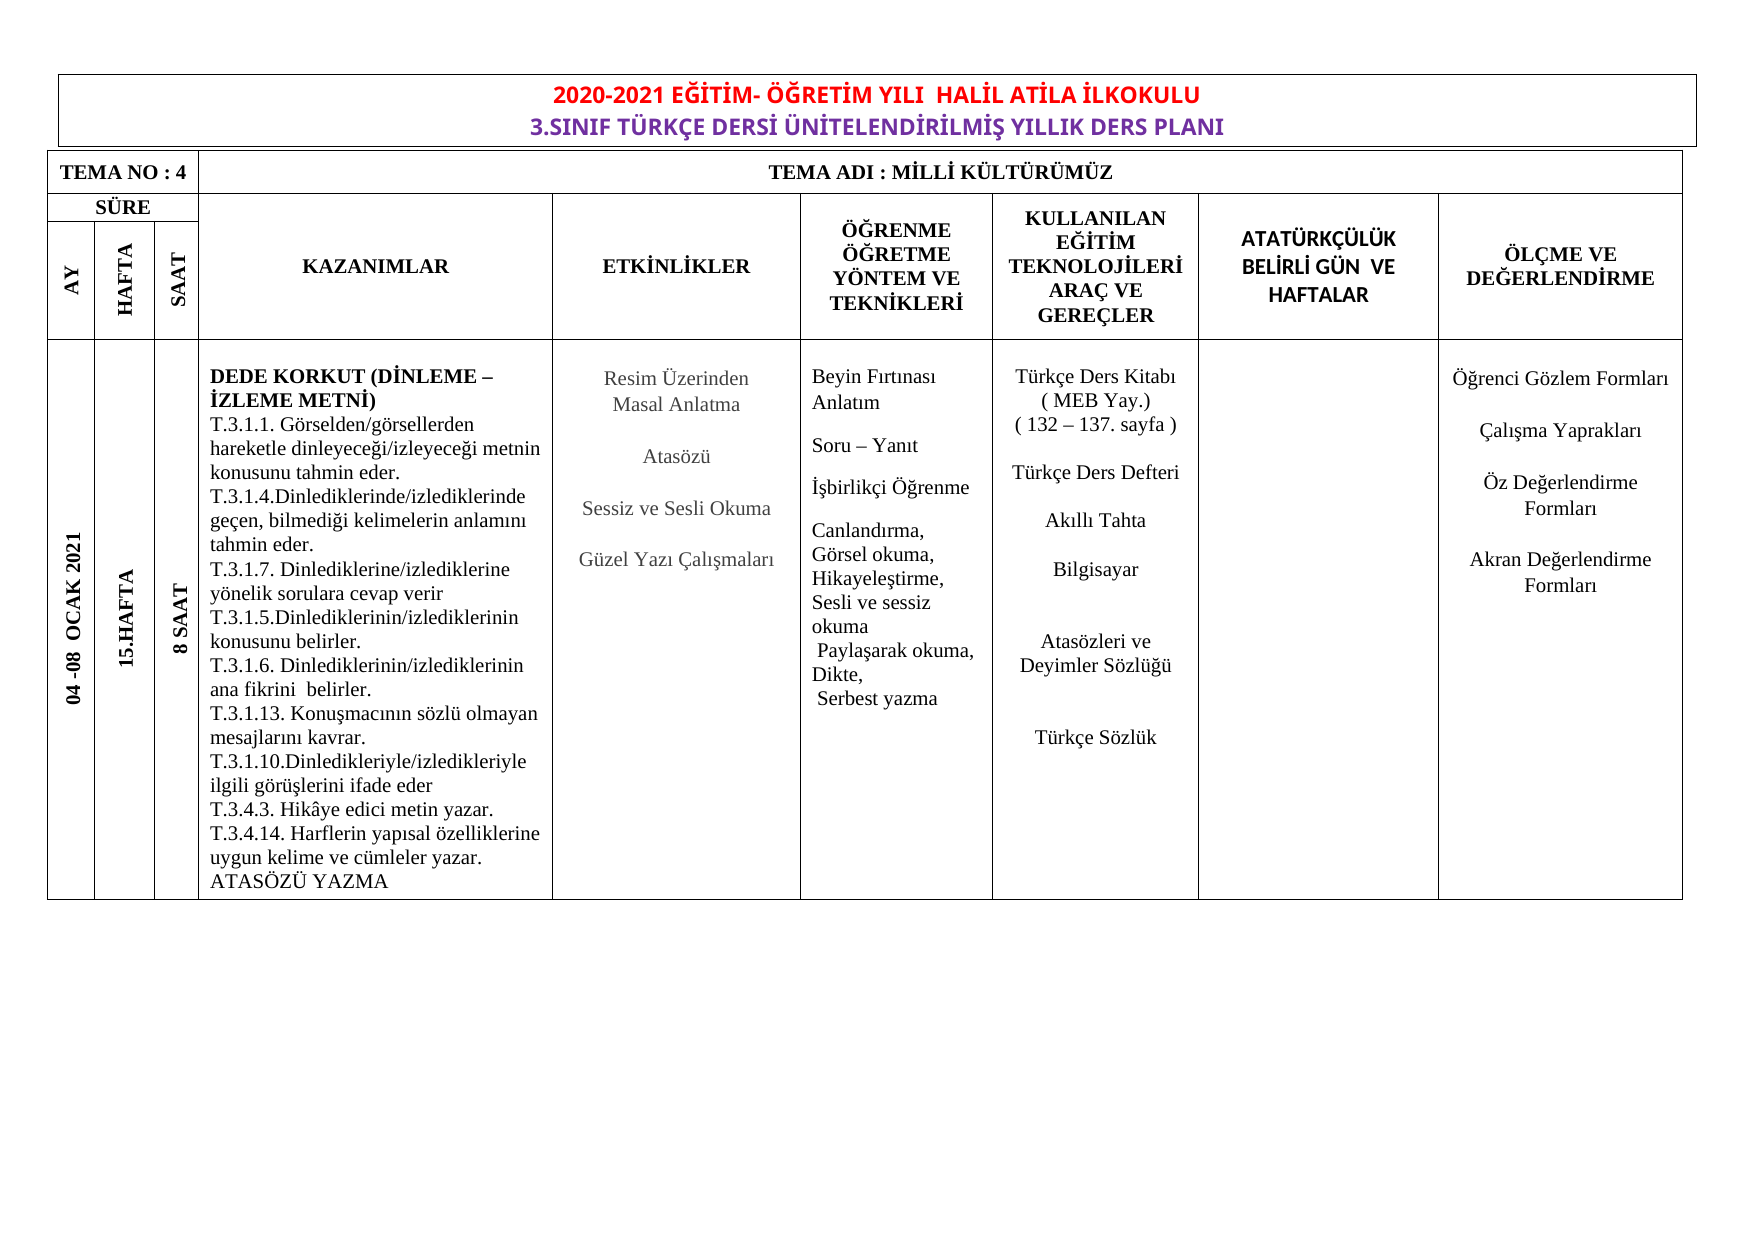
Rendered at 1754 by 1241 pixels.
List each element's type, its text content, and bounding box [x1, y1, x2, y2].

table_header TEMA NO : 4 [48, 151, 198, 193]
table_cell ÖLÇME VE DEĞERLENDİRME [1439, 194, 1682, 339]
table_cell HAFTA [95, 222, 154, 339]
table_cell Resim Üzerinden Masal Anlatma Atasözü Sessiz ve Sesli Okuma Güzel Yazı Çalışmaları [553, 340, 800, 898]
table_cell SÜRE [48, 194, 198, 221]
table_cell ETKİNLİKLER [553, 194, 800, 339]
table_cell 04 -08 OCAK 2021 [48, 340, 94, 898]
table_cell ÖĞRENME ÖĞRETME YÖNTEM VE TEKNİKLERİ [801, 194, 992, 339]
table_cell DEDE KORKUT (DİNLEME – İZLEME METNİ) T.3.1.1. Görselden/görsellerden hareketle dinleyeceği/izleyeceği metnin konusunu tahmin eder. T.3.1.4.Dinlediklerinde/izlediklerinde geçen, bilmediği kelimelerin anlamını tahmin eder. T.3.1.7. Dinlediklerine/izlediklerine yönelik sorulara cevap verir T.3.1.5.Dinlediklerinin/izlediklerinin konusunu belirler. T.3.1.6. Dinlediklerinin/izlediklerinin ana fikrini belirler. T.3.1.13. Konuşmacının sözlü olmayan mesajlarını kavrar. T.3.1.10.Dinledikleriyle/izledikleriyle ilgili görüşlerini ifade eder T.3.4.3. Hikâye edici metin yazar. T.3.4.14. Harflerin yapısal özelliklerine uygun kelime ve cümleler yazar. ATASÖZÜ YAZMA [199, 340, 552, 898]
table_cell ATATÜRKÇÜLÜK BELİRLİ GÜN VE HAFTALAR [1199, 194, 1438, 339]
table_cell Türkçe Ders Kitabı ( MEB Yay.) ( 132 – 137. sayfa ) Türkçe Ders Defteri Akıllı Tahta Bilgisayar Atasözleri ve Deyimler Sözlüğü Türkçe Sözlük [993, 340, 1198, 898]
table_cell SAAT [155, 222, 198, 339]
table_cell KULLANILAN EĞİTİM TEKNOLOJİLERİ ARAÇ VE GEREÇLER [993, 194, 1198, 339]
table_cell Öğrenci Gözlem Formları Çalışma Yaprakları Öz Değerlendirme Formları Akran Değerlendirme Formları [1439, 340, 1682, 898]
table_cell AY [48, 222, 94, 339]
table_cell [1199, 340, 1438, 898]
table_header TEMA ADI : MİLLİ KÜLTÜRÜMÜZ [199, 151, 1682, 193]
table_cell 15.HAFTA [95, 340, 154, 898]
table_cell 8 SAAT [155, 340, 198, 898]
table_cell KAZANIMLAR [199, 194, 552, 339]
